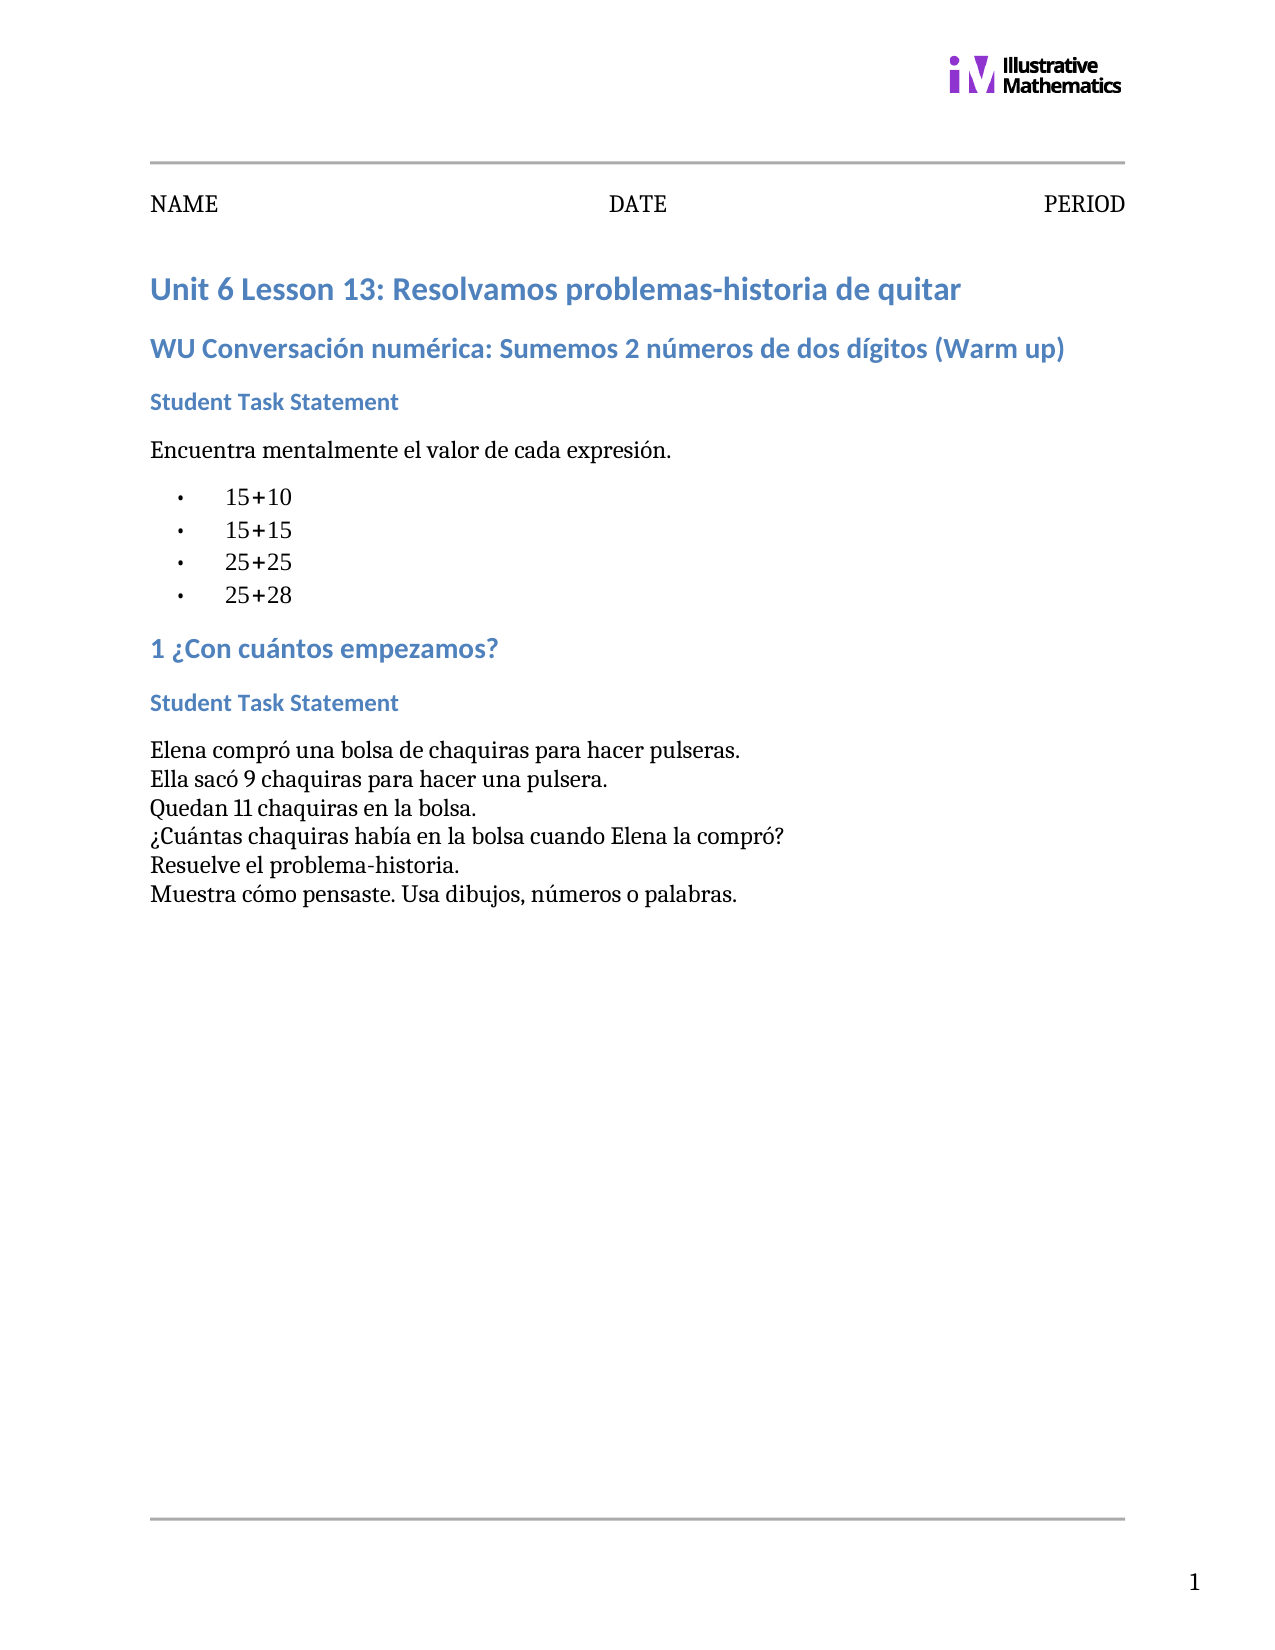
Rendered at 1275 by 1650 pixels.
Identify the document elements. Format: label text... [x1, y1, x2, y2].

subtitle Student Task Statement [150, 687, 1125, 717]
subtitle Student Task Statement [150, 386, 1125, 417]
text Encuentra mentalmente el valor de cada expresión. [150, 436, 1125, 464]
subtitle Unit 6 Lesson 13: Resolvamos problemas-historia de quitar [150, 268, 1125, 309]
picture [949, 55, 1121, 93]
subtitle 1 ¿Con cuántos empezamos? [150, 630, 1125, 666]
subtitle WU Conversación numérica: Sumemos 2 números de dos dígitos (Warm up) [150, 330, 1125, 366]
text Elena compró una bolsa de chaquiras para hacer pulseras. Ella sacó 9 chaquiras para hacer una pulsera. Quedan 11 chaquiras en la bolsa. ¿Cuántas chaquiras había en la bolsa cuando Elena la compró? Resuelve el problema-historia. Muestra cómo pensaste. Usa dibujos, números o palabras. [150, 736, 1125, 908]
